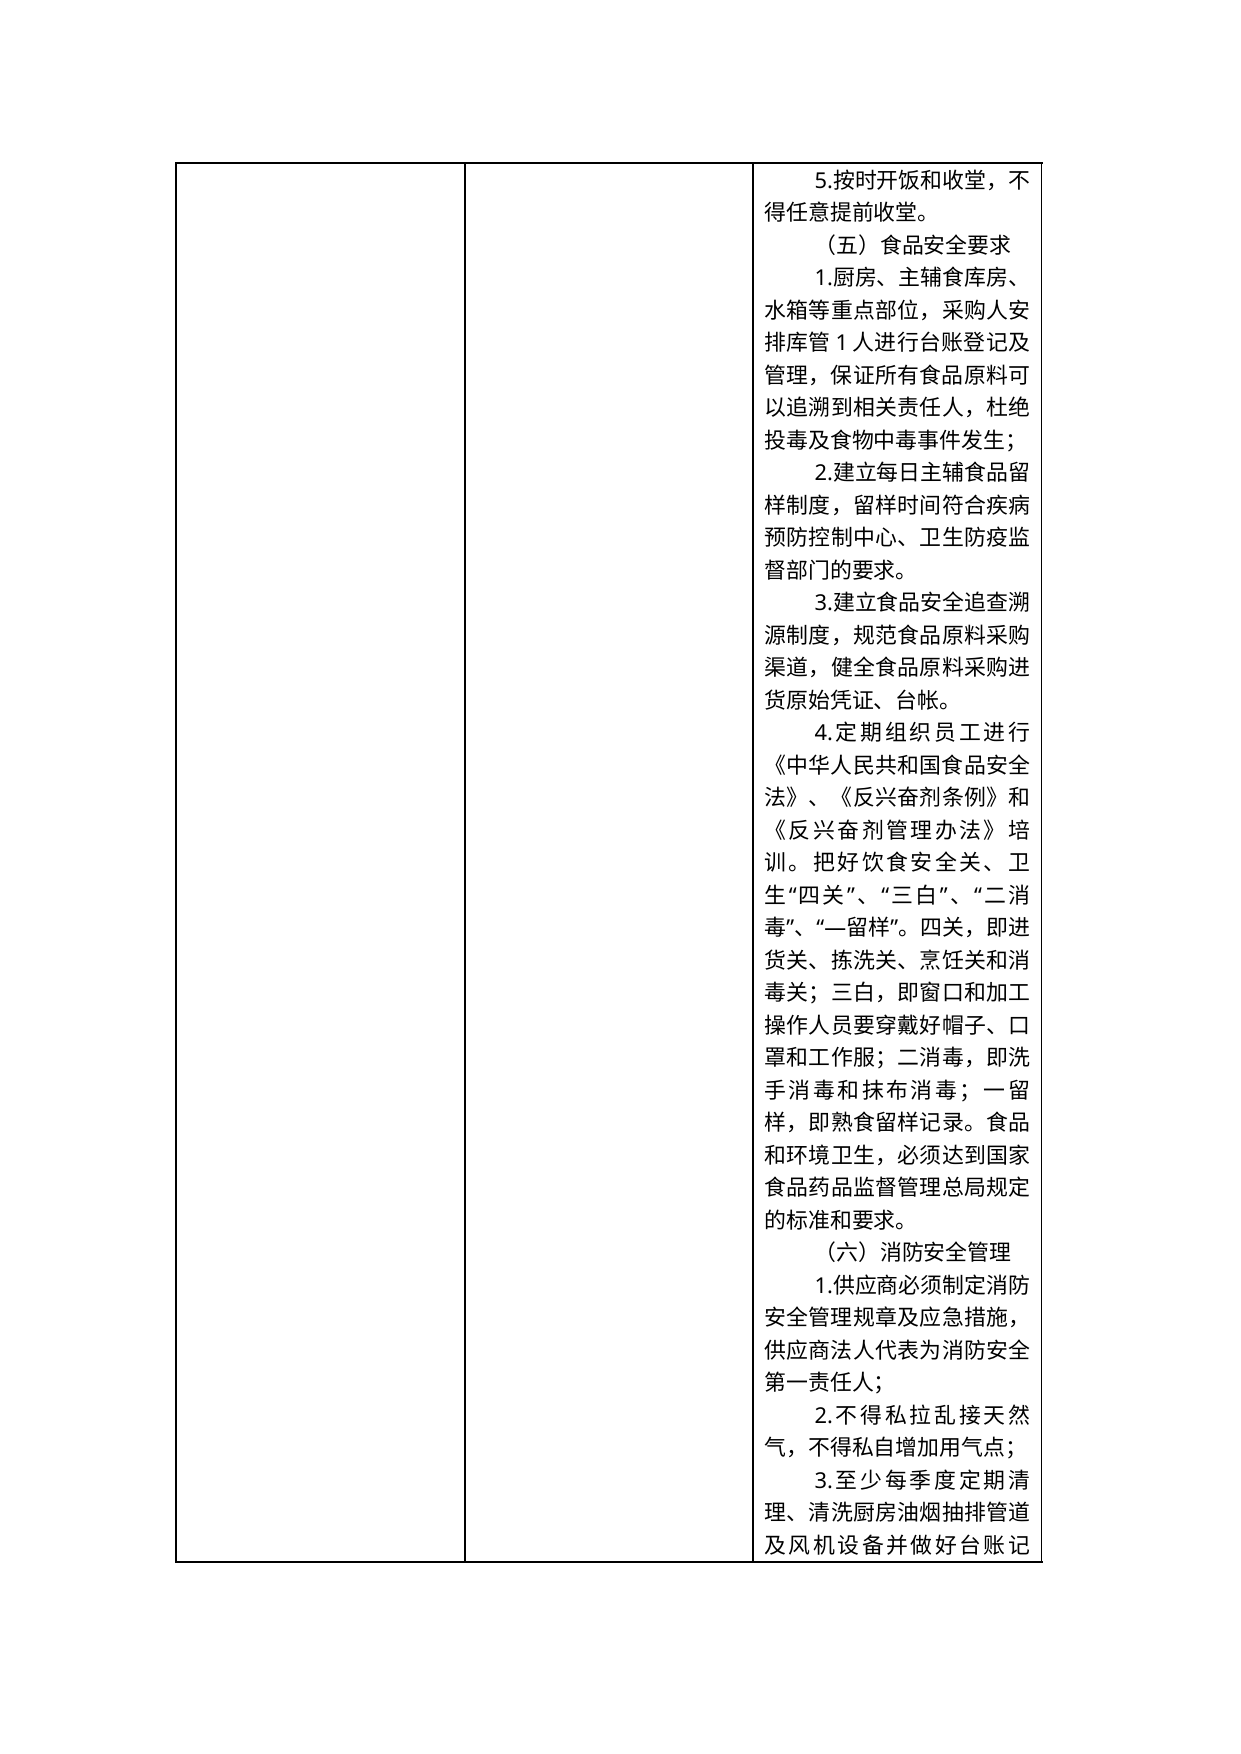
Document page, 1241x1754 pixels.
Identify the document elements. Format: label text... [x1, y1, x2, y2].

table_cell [754, 164, 1041, 1561]
table_cell [466, 164, 752, 1561]
table_cell 1 [177, 164, 464, 1561]
